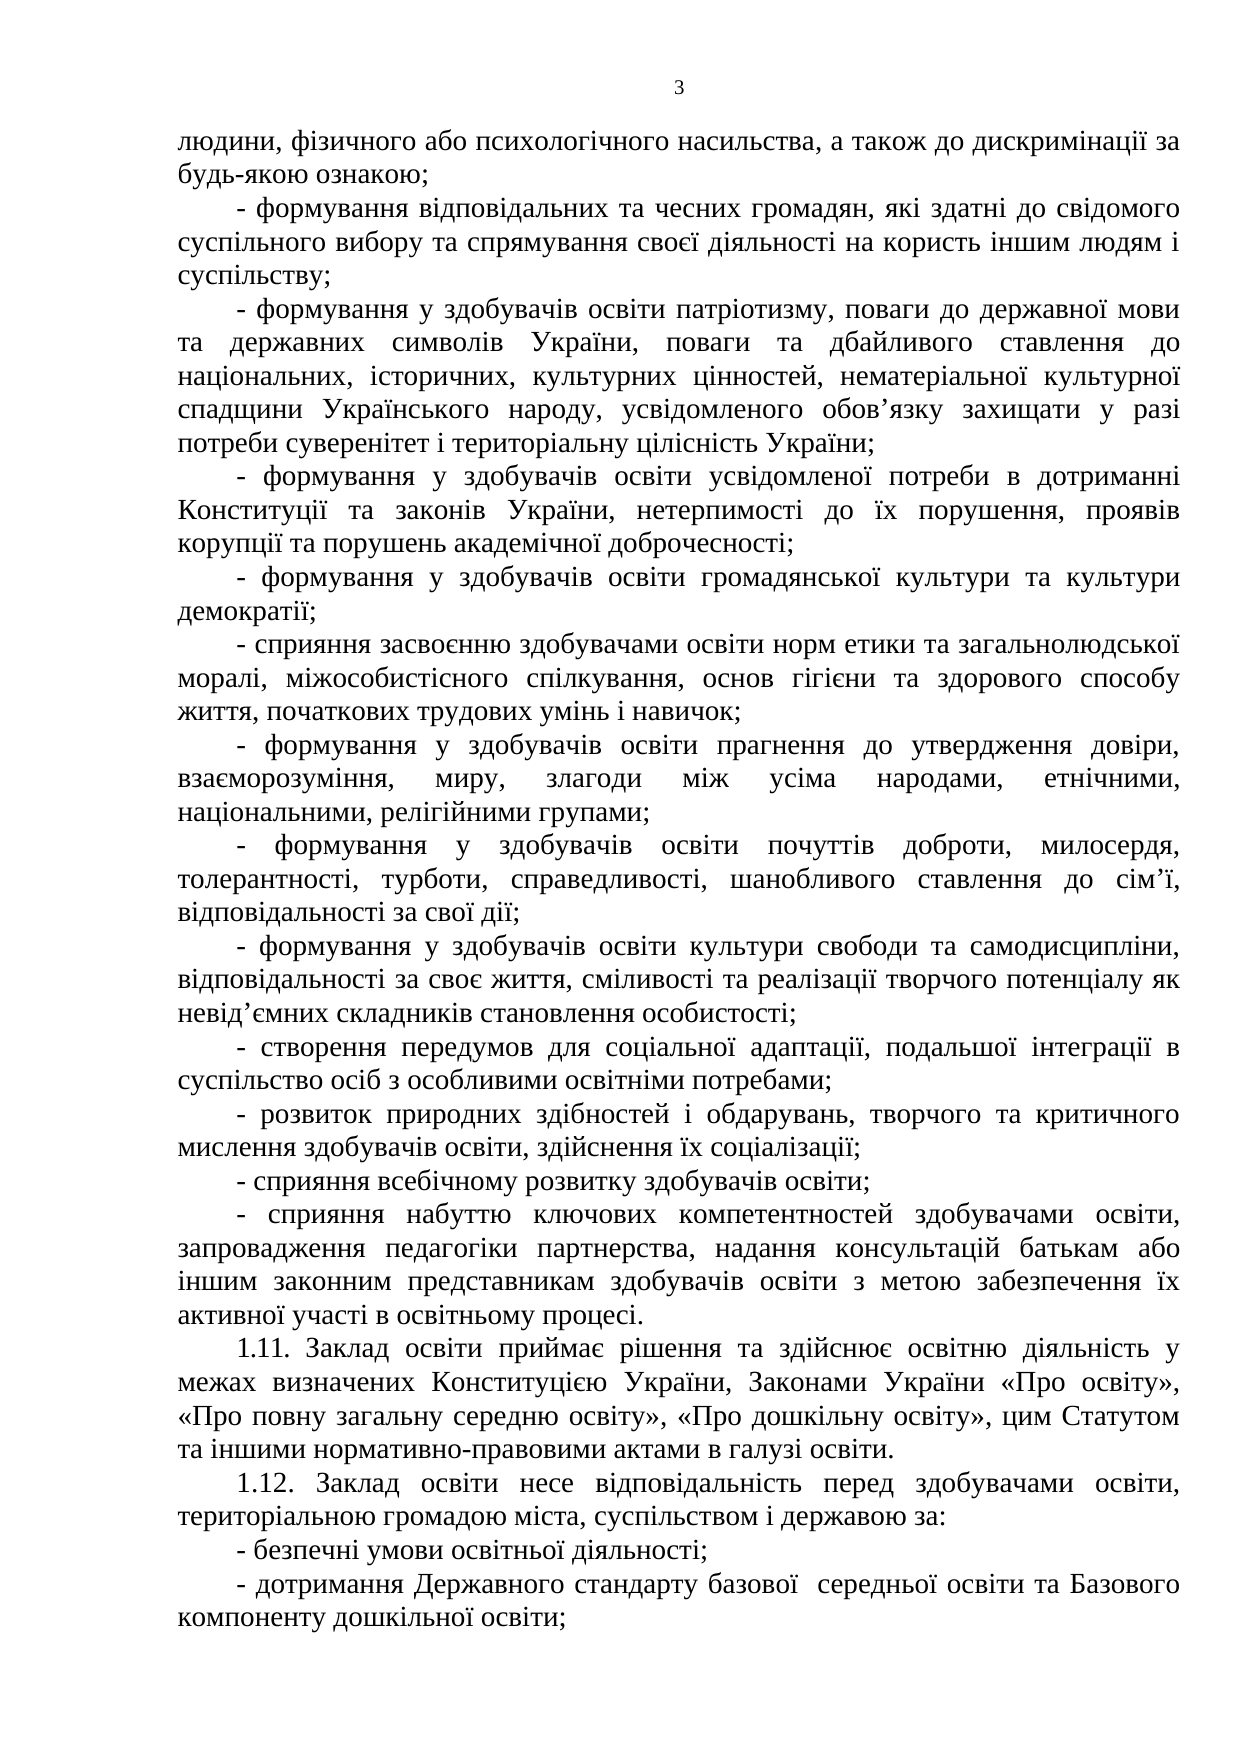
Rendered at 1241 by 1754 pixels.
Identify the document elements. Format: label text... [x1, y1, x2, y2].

text 1.11. Заклад освіти приймає рішення та здійснює освітню діяльність у межах визначених Конституцією України, Законами України «Про освіту», «Про повну загальну середню освіту», «Про дошкільну освіту», цим Статутом та іншими нормативно-правовими актами в галузі освіти. [177, 1331, 1181, 1465]
text - формування у здобувачів освіти культури свободи та самодисципліни, відповідальності за своє життя, сміливості та реалізації творчого потенціалу як невід’ємних складників становлення особистості; [177, 928, 1181, 1029]
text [177, 123, 1181, 190]
text - формування у здобувачів освіти усвідомленої потреби в дотриманні Конституції та законів України, нетерпимості до їх порушення, проявів корупції та порушень академічної доброчесності; [177, 458, 1181, 559]
text - формування у здобувачів освіти прагнення до утвердження довіри, взаєморозуміння, миру, злагоди між усіма народами, етнічними, національними, релігійними групами; [177, 727, 1181, 827]
text - сприяння всебічному розвитку здобувачів освіти; [177, 1163, 1181, 1196]
text - розвиток природних здібностей і обдарувань, творчого та критичного мислення здобувачів освіти, здійснення їх соціалізації; [177, 1096, 1181, 1163]
text - дотримання Державного стандарту базової середньої освіти та Базового компоненту дошкільної освіти; [177, 1566, 1181, 1633]
text - сприяння набуттю ключових компетентностей здобувачами освіти, запровадження педагогіки партнерства, надання консультацій батькам або іншим законним представникам здобувачів освіти з метою забезпечення їх активної участі в освітньому процесі. [177, 1196, 1181, 1331]
text - формування у здобувачів освіти патріотизму, поваги до державної мови та державних символів України, поваги та дбайливого ставлення до національних, історичних, культурних цінностей, нематеріальної культурної спадщини Українського народу, усвідомленого обов’язку захищати у разі потреби суверенітет і територіальну цілісність України; [177, 291, 1181, 458]
text - створення передумов для соціальної адаптації, подальшої інтеграції в суспільство осіб з особливими освітніми потребами; [177, 1029, 1181, 1096]
text - формування відповідальних та чесних громадян, які здатні до свідомого суспільного вибору та спрямування своєї діяльності на користь іншим людям і суспільству; [177, 190, 1181, 291]
text - безпечні умови освітньої діяльності; [177, 1532, 1181, 1566]
text - формування у здобувачів освіти громадянської культури та культури демократії; [177, 559, 1181, 626]
text - сприяння засвоєнню здобувачами освіти норм етики та загальнолюдської моралі, міжособистісного спілкування, основ гігієни та здорового способу життя, початкових трудових умінь і навичок; [177, 626, 1181, 727]
text - формування у здобувачів освіти почуттів доброти, милосердя, толерантності, турботи, справедливості, шанобливого ставлення до сім’ї, відповідальності за свої дії; [177, 827, 1181, 928]
text 1.12. Заклад освіти несе відповідальність перед здобувачами освіти, територіальною громадою міста, суспільством і державою за: [177, 1465, 1181, 1532]
